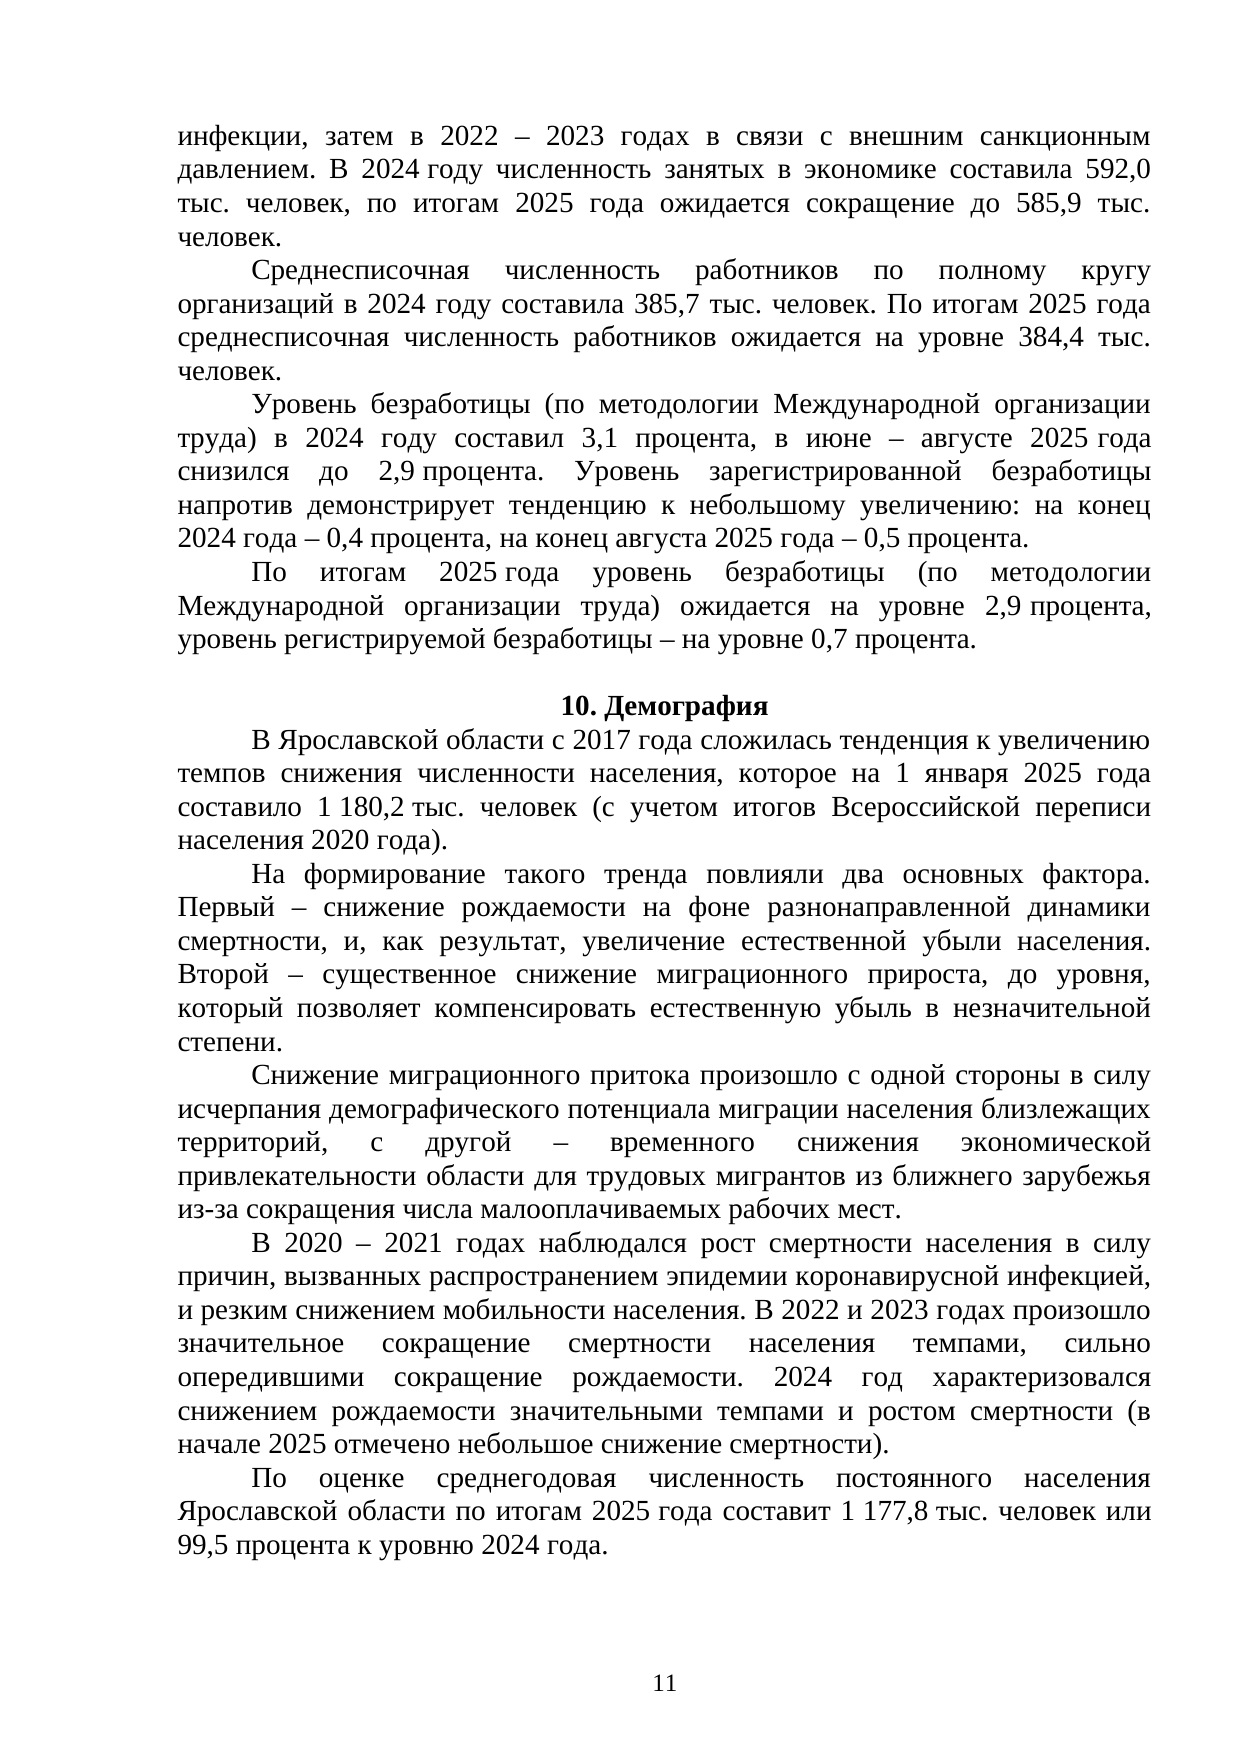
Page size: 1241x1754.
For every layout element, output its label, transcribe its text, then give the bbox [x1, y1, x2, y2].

text В Ярославской области c 2017 года сложилась тенденция к увеличению темпов снижения численности населения, которое на 1 января 2025 года составило 1 180,2 тыс. человек (с учетом итогов Всероссийской переписи населения 2020 года). [177, 722, 1152, 856]
text По итогам 2025 года уровень безработицы (по методологии Международной организации труда) ожидается на уровне 2,9 процента, уровень регистрируемой безработицы – на уровне 0,7 процента. [177, 554, 1152, 655]
text Среднесписочная численность работников по полному кругу организаций в 2024 году составила 385,7 тыс. человек. По итогам 2025 года среднесписочная численность работников ожидается на уровне 384,4 тыс. человек. [177, 252, 1152, 386]
text В 2020 – 2021 годах наблюдался рост смертности населения в силу причин, вызванных распространением эпидемии коронавирусной инфекцией, и резким снижением мобильности населения. В 2022 и 2023 годах произошло значительное сокращение смертности населения темпами, сильно опередившими сокращение рождаемости. 2024 год характеризовался снижением рождаемости значительными темпами и ростом смертности (в начале 2025 отмечено небольшое снижение смертности). [177, 1225, 1152, 1460]
text Уровень безработицы (по методологии Международной организации труда) в 2024 году составил 3,1 процента, в июне – августе 2025 года снизился до 2,9 процента. Уровень зарегистрированной безработицы напротив демонстрирует тенденцию к небольшому увеличению: на конец 2024 года – 0,4 процента, на конец августа 2025 года – 0,5 процента. [177, 386, 1152, 554]
text По оценке среднегодовая численность постоянного населения Ярославской области по итогам 2025 года составит 1 177,8 тыс. человек или 99,5 процента к уровню 2024 года. [177, 1460, 1152, 1560]
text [177, 118, 1152, 252]
text Снижение миграционного притока произошло с одной стороны в силу исчерпания демографического потенциала миграции населения близлежащих территорий, с другой – временного снижения экономической привлекательности области для трудовых мигрантов из ближнего зарубежья из-за сокращения числа малооплачиваемых рабочих мест. [177, 1057, 1152, 1225]
text На формирование такого тренда повлияли два основных фактора. Первый – снижение рождаемости на фоне разнонаправленной динамики смертности, и, как результат, увеличение естественной убыли населения. Второй – существенное снижение миграционного прироста, до уровня, который позволяет компенсировать естественную убыль в незначительной степени. [177, 856, 1152, 1057]
text 10. Демография [177, 688, 1152, 722]
